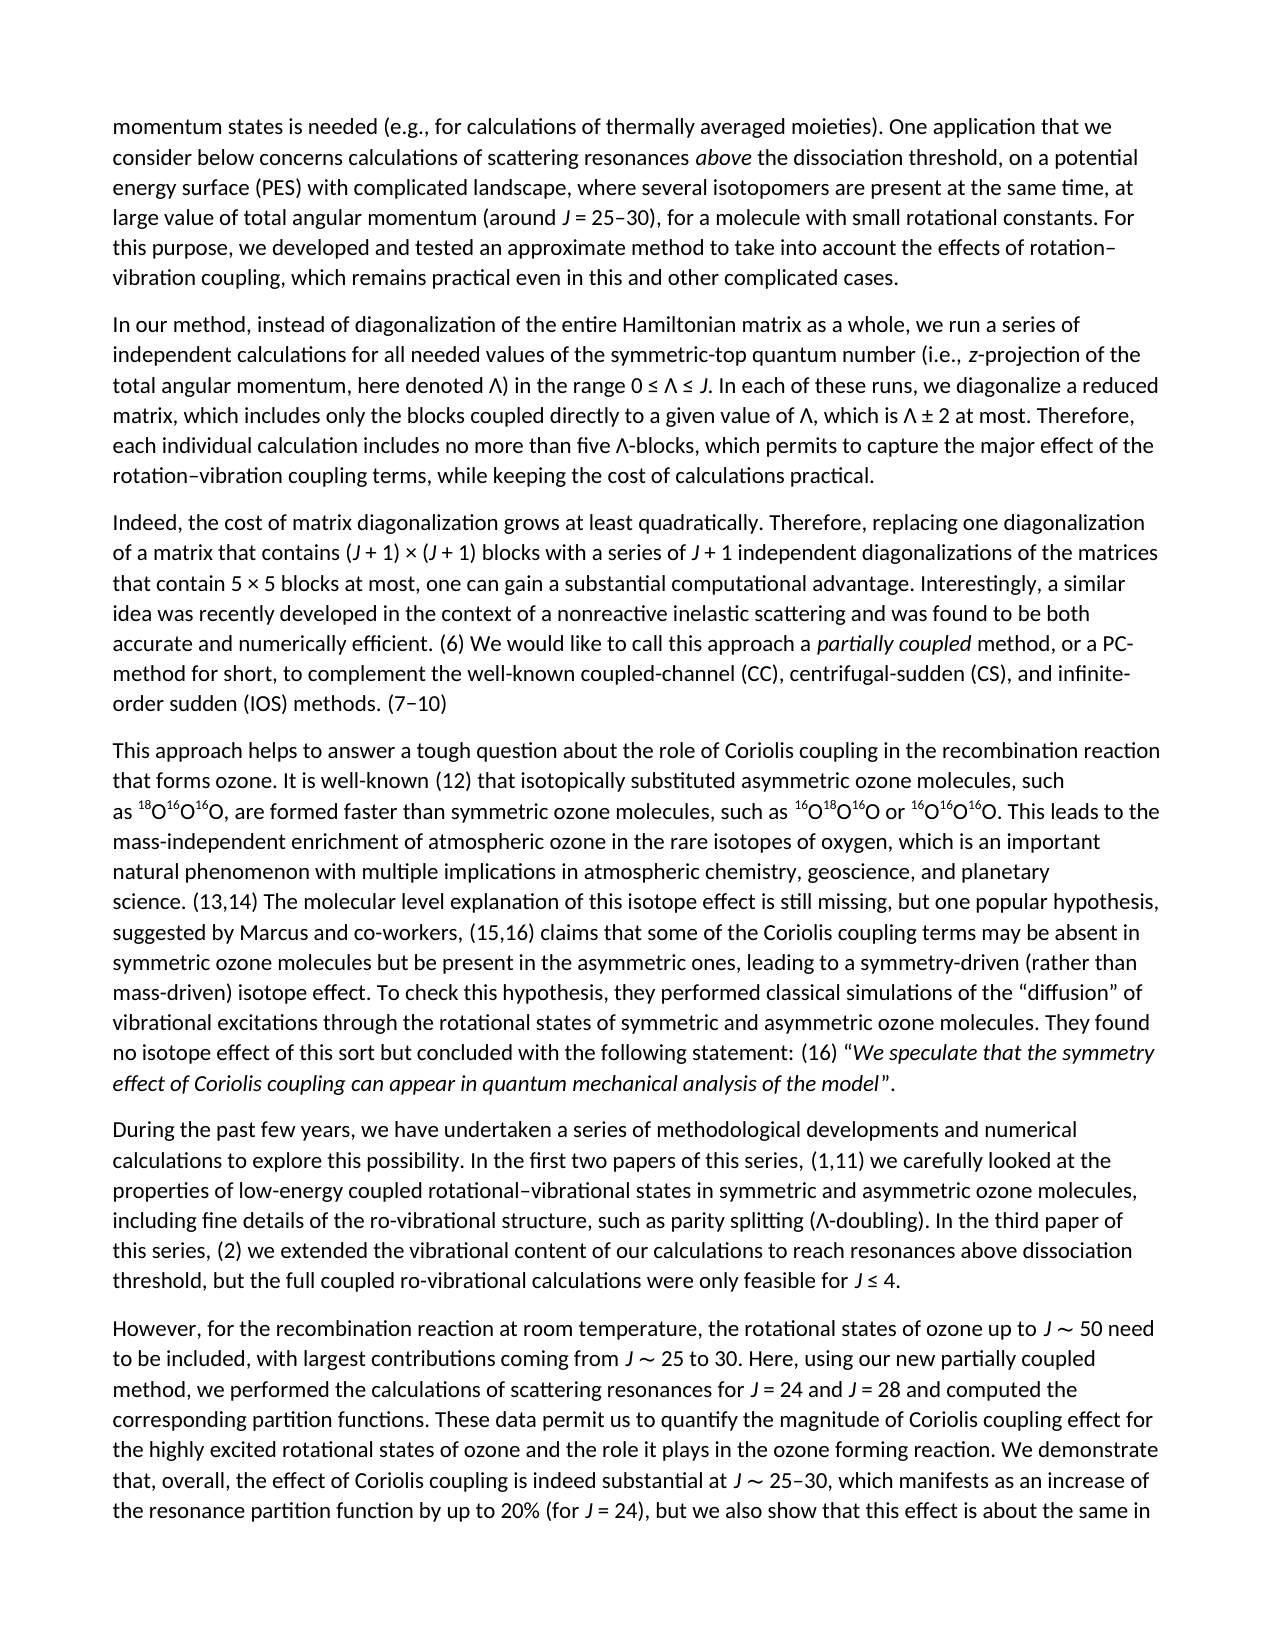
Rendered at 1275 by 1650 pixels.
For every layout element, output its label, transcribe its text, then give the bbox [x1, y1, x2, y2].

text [112, 1313, 1162, 1524]
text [112, 112, 1162, 292]
text During the past few years, we have undertaken a series of methodological developments and numerical calculations to explore this possibility. In the first two papers of this series, (1,11) we carefully looked at the properties of low-energy coupled rotational–vibrational states in symmetric and asymmetric ozone molecules, including fine details of the ro-vibrational structure, such as parity splitting (Λ-doubling). In the third paper of this series, (2) we extended the vibrational content of our calculations to reach resonances above dissociation threshold, but the full coupled ro-vibrational calculations were only feasible for J ≤ 4. [112, 1116, 1162, 1295]
text Indeed, the cost of matrix diagonalization grows at least quadratically. Therefore, replacing one diagonalization of a matrix that contains (J + 1) × (J + 1) blocks with a series of J + 1 independent diagonalizations of the matrices that contain 5 × 5 blocks at most, one can gain a substantial computational advantage. Interestingly, a similar idea was recently developed in the context of a nonreactive inelastic scattering and was found to be both accurate and numerically efficient. (6) We would like to call this approach a partially coupled method, or a PC-method for short, to complement the well-known coupled-channel (CC), centrifugal-sudden (CS), and infinite-order sudden (IOS) methods. (7−10) [112, 508, 1162, 718]
text In our method, instead of diagonalization of the entire Hamiltonian matrix as a whole, we run a series of independent calculations for all needed values of the symmetric-top quantum number (i.e., z-projection of the total angular momentum, here denoted Λ) in the range 0 ≤ Λ ≤ J. In each of these runs, we diagonalize a reduced matrix, which includes only the blocks coupled directly to a given value of Λ, which is Λ ± 2 at most. Therefore, each individual calculation includes no more than five Λ-blocks, which permits to capture the major effect of the rotation–vibration coupling terms, while keeping the cost of calculations practical. [112, 310, 1162, 489]
text This approach helps to answer a tough question about the role of Coriolis coupling in the recombination reaction that forms ozone. It is well-known (12) that isotopically substituted asymmetric ozone molecules, such as 18O16O16O, are formed faster than symmetric ozone molecules, such as 16O18O16O or 16O16O16O. This leads to the mass-independent enrichment of atmospheric ozone in the rare isotopes of oxygen, which is an important natural phenomenon with multiple implications in atmospheric chemistry, geoscience, and planetary science. (13,14) The molecular level explanation of this isotope effect is still missing, but one popular hypothesis, suggested by Marcus and co-workers, (15,16) claims that some of the Coriolis coupling terms may be absent in symmetric ozone molecules but be present in the asymmetric ones, leading to a symmetry-driven (rather than mass-driven) isotope effect. To check this hypothesis, they performed classical simulations of the “diffusion” of vibrational excitations through the rotational states of symmetric and asymmetric ozone molecules. They found no isotope effect of this sort but concluded with the following statement: (16) “We speculate that the symmetry effect of Coriolis coupling can appear in quantum mechanical analysis of the model”. [112, 736, 1162, 1097]
